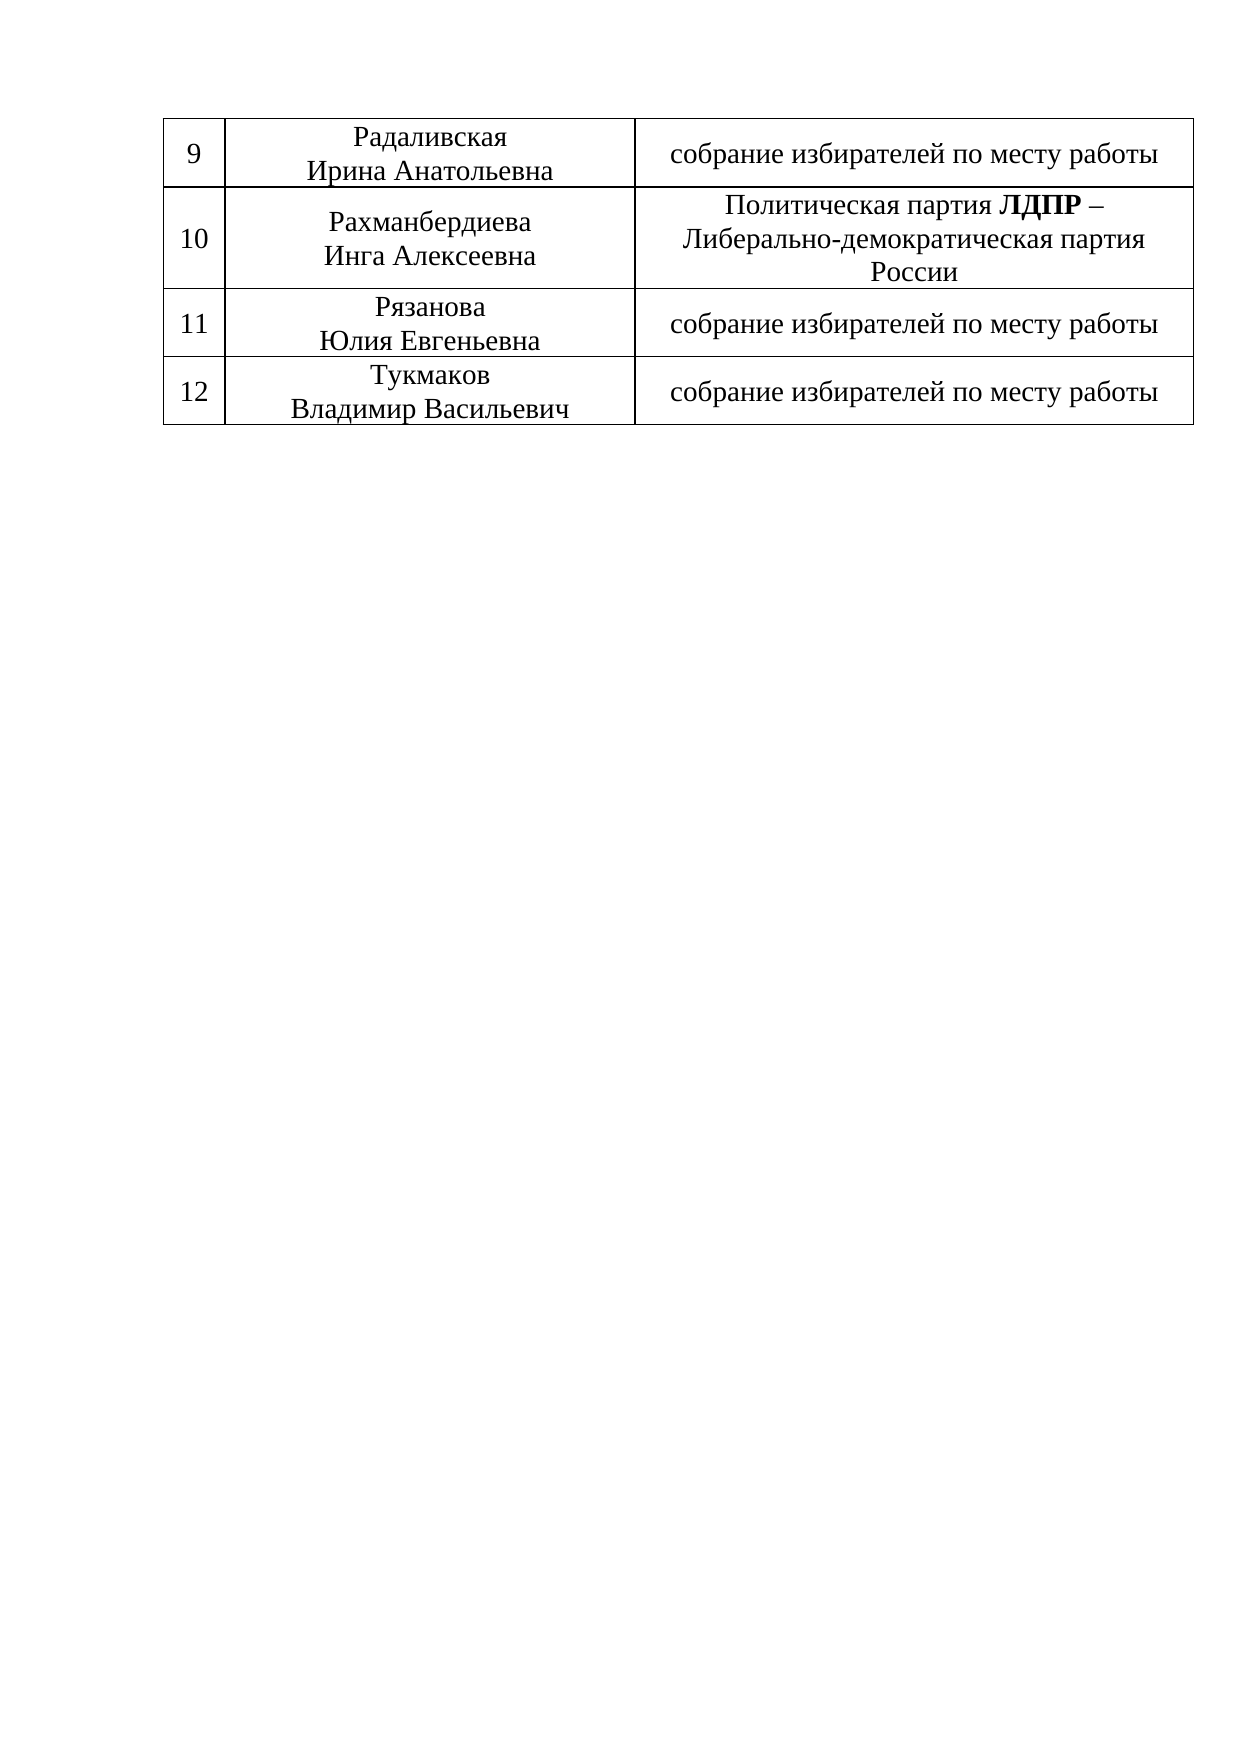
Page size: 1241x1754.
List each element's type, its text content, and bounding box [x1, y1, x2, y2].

table_cell 12 [164, 357, 224, 424]
table_cell собрание избирателей по месту работы [636, 119, 1193, 186]
table_cell 11 [164, 289, 224, 356]
table_cell Рязанова Юлия Евгеньевна [226, 289, 634, 356]
table_cell собрание избирателей по месту работы [636, 289, 1193, 356]
table_cell 9 [164, 119, 224, 186]
table_cell Тукмаков Владимир Васильевич [226, 357, 634, 424]
table_cell 10 [164, 188, 224, 288]
table_cell Рахманбердиева Инга Алексеевна [226, 188, 634, 288]
table_cell Политическая партия ЛДПР – Либерально-демократическая партия России [636, 188, 1193, 288]
table_cell собрание избирателей по месту работы [636, 357, 1193, 424]
table_cell Радаливская Ирина Анатольевна [226, 119, 634, 186]
